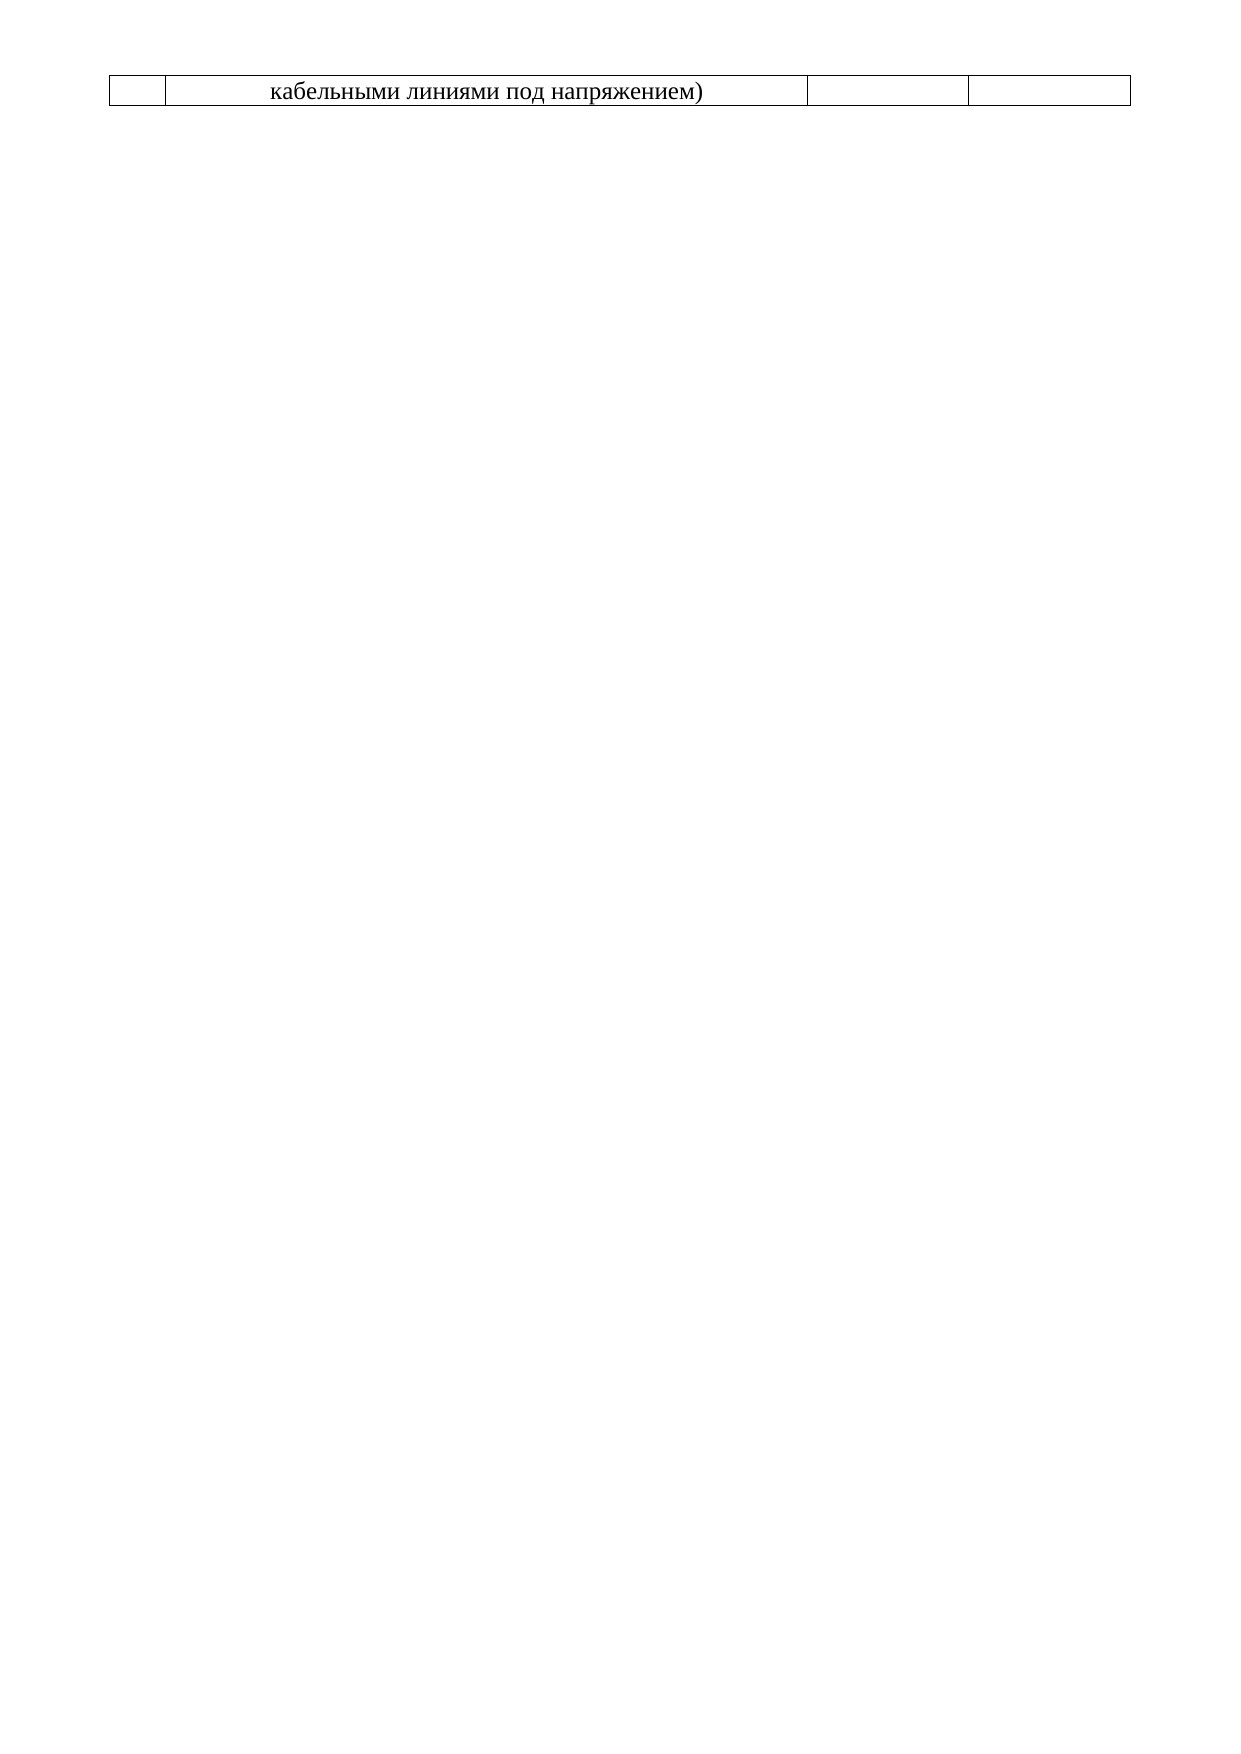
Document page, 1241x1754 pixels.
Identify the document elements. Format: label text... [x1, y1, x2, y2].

table_cell 11 [110, 76, 165, 105]
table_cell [166, 76, 807, 105]
table_cell шт [808, 76, 968, 105]
table_cell 3 [969, 76, 1130, 105]
